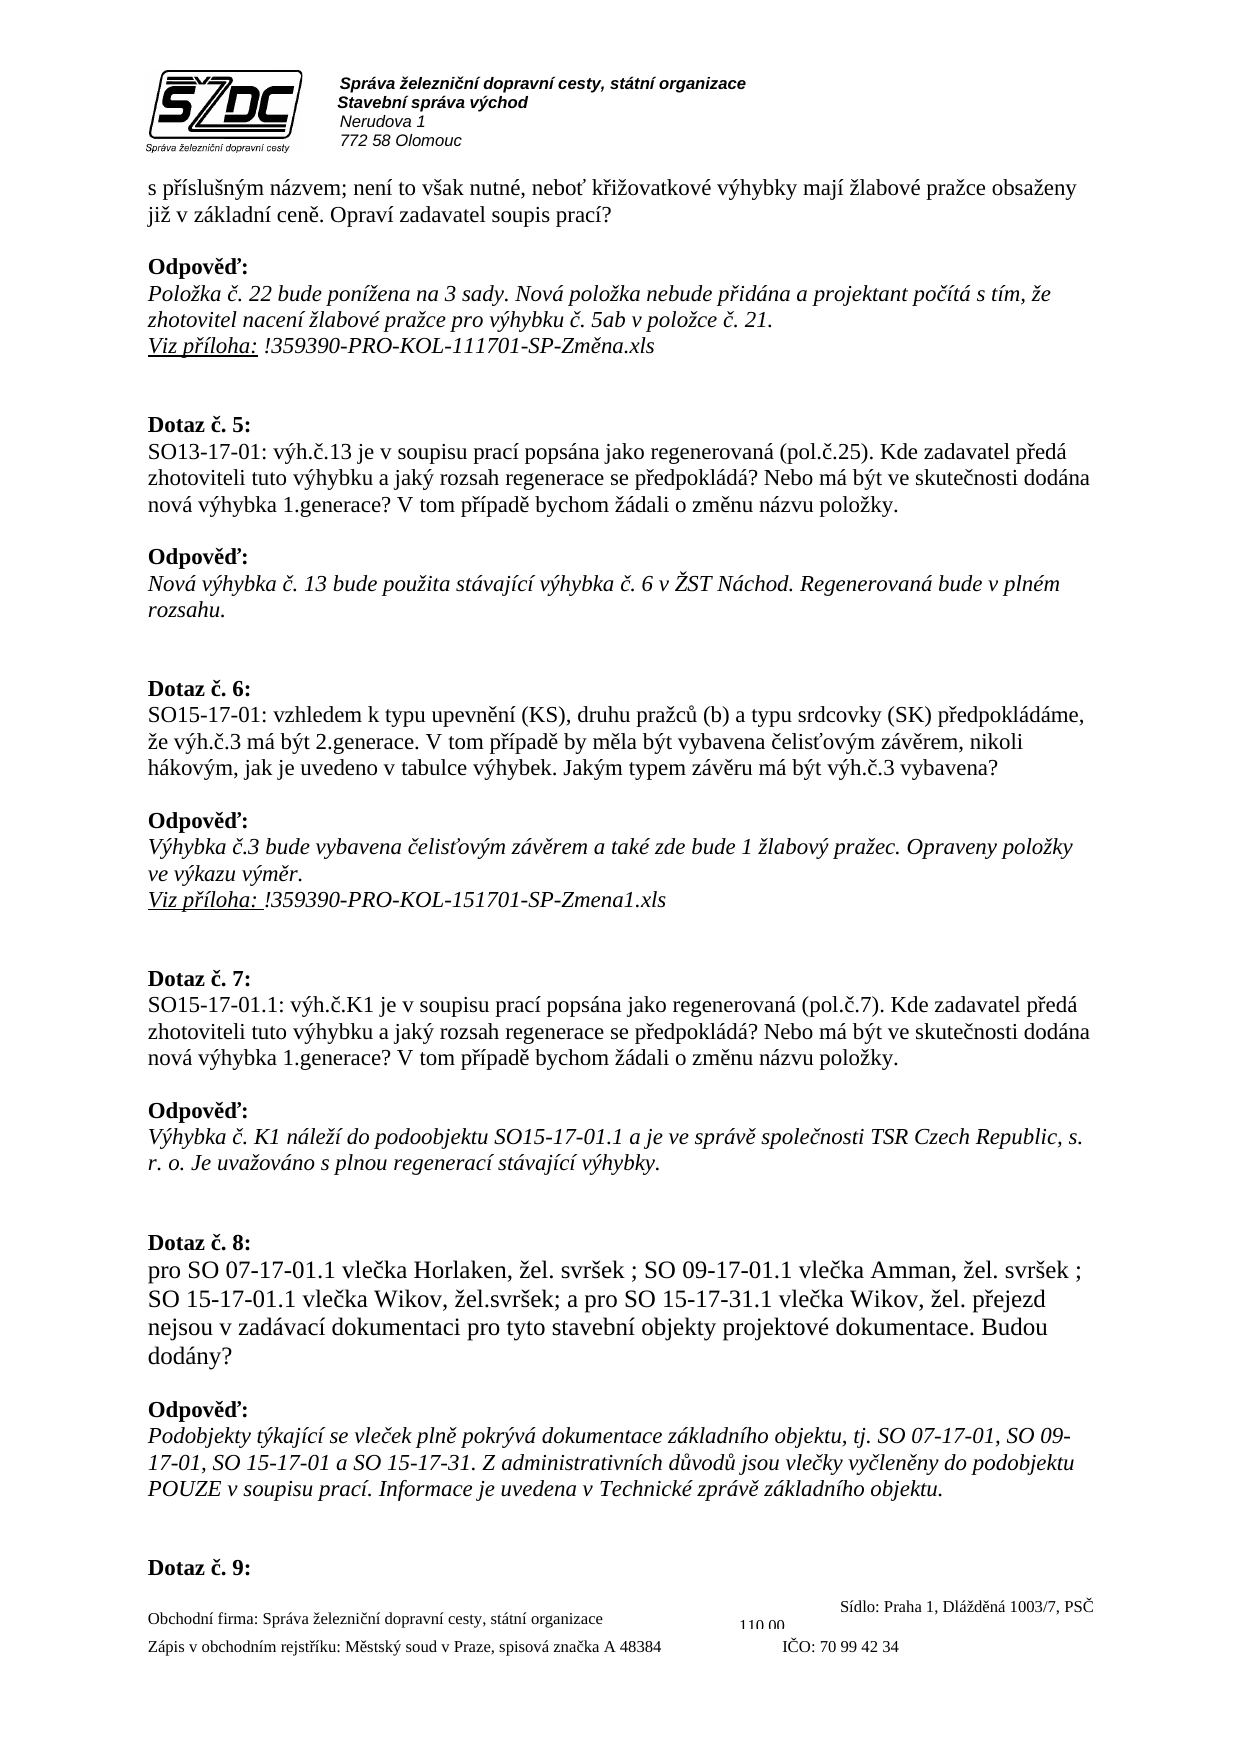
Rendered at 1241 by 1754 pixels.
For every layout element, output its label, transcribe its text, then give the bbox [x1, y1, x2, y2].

text Nová výhybka č. 13 bude použita stávající výhybka č. 6 v ŽST Náchod. Regenerovaná bude v plném rozsahu. [148, 570, 1093, 622]
text SO15-17-01: vzhledem k typu upevnění (KS), druhu pražců (b) a typu srdcovky (SK) předpokládáme, že výh.č.3 má být 2.generace. V tom případě by měla být vybavena čelisťovým závěrem, nikoli hákovým, jak je uvedeno v tabulce výhybek. Jakým typem závěru má být výh.č.3 vybavena? [148, 701, 1093, 781]
text Viz příloha: !359390-PRO-KOL-111701-SP-Změna.xls [148, 332, 1093, 359]
picture [145, 69, 303, 153]
text Odpověď: [148, 1097, 1093, 1123]
text SO15-17-01.1: výh.č.K1 je v soupisu prací popsána jako regenerovaná (pol.č.7). Kde zadavatel předá zhotoviteli tuto výhybku a jaký rozsah regenerace se předpokládá? Nebo má být ve skutečnosti dodána nová výhybka 1.generace? V tom případě bychom žádali o změnu názvu položky. [148, 991, 1093, 1070]
text Dotaz č. 5: [148, 412, 1093, 438]
text Odpověď: [148, 1396, 1093, 1423]
text Dotaz č. 7: [148, 965, 1093, 991]
text Dotaz č. 6: [148, 675, 1093, 701]
text Odpověď: [148, 807, 1093, 833]
text Dotaz č. 8: [148, 1228, 1093, 1255]
text Položka č. 22 bude ponížena na 3 sady. Nová položka nebude přidána a projektant počítá s tím, že zhotovitel nacení žlabové pražce pro výhybku č. 5ab v položce č. 21. [148, 280, 1093, 332]
text Podobjekty týkající se vleček plně pokrývá dokumentace základního objektu, tj. SO 07-17-01, SO 09-17-01, SO 15-17-01 a SO 15-17-31. Z administrativních důvodů jsou vlečky vyčleněny do podobjektu POUZE v soupisu prací. Informace je uvedena v Technické zprávě základního objektu. [148, 1423, 1093, 1502]
text Výhybka č.3 bude vybavena čelisťovým závěrem a také zde bude 1 žlabový pražec. Opraveny položky ve výkazu výměr. [148, 833, 1093, 886]
text Dotaz č. 9: [148, 1554, 1093, 1581]
text Viz příloha: !359390-PRO-KOL-151701-SP-Zmena1.xls [148, 886, 1093, 912]
text Odpověď: [148, 543, 1093, 570]
text SO13-17-01: výh.č.13 je v soupisu prací popsána jako regenerovaná (pol.č.25). Kde zadavatel předá zhotoviteli tuto výhybku a jaký rozsah regenerace se předpokládá? Nebo má být ve skutečnosti dodána nová výhybka 1.generace? V tom případě bychom žádali o změnu názvu položky. [148, 438, 1093, 517]
text Výhybka č. K1 náleží do podoobjektu SO15-17-01.1 a je ve správě společnosti TSR Czech Republic, s. r. o. Je uvažováno s plnou regenerací stávající výhybky. [148, 1123, 1093, 1176]
text Odpověď: [148, 253, 1093, 280]
text pro SO 07-17-01.1 vlečka Horlaken, žel. svršek ; SO 09-17-01.1 vlečka Amman, žel. svršek ; SO 15-17-01.1 vlečka Wikov, žel.svršek; a pro SO 15-17-31.1 vlečka Wikov, žel. přejezd nejsou v zadávací dokumentaci pro tyto stavební objekty projektové dokumentace. Budou dodány? [148, 1255, 1093, 1370]
